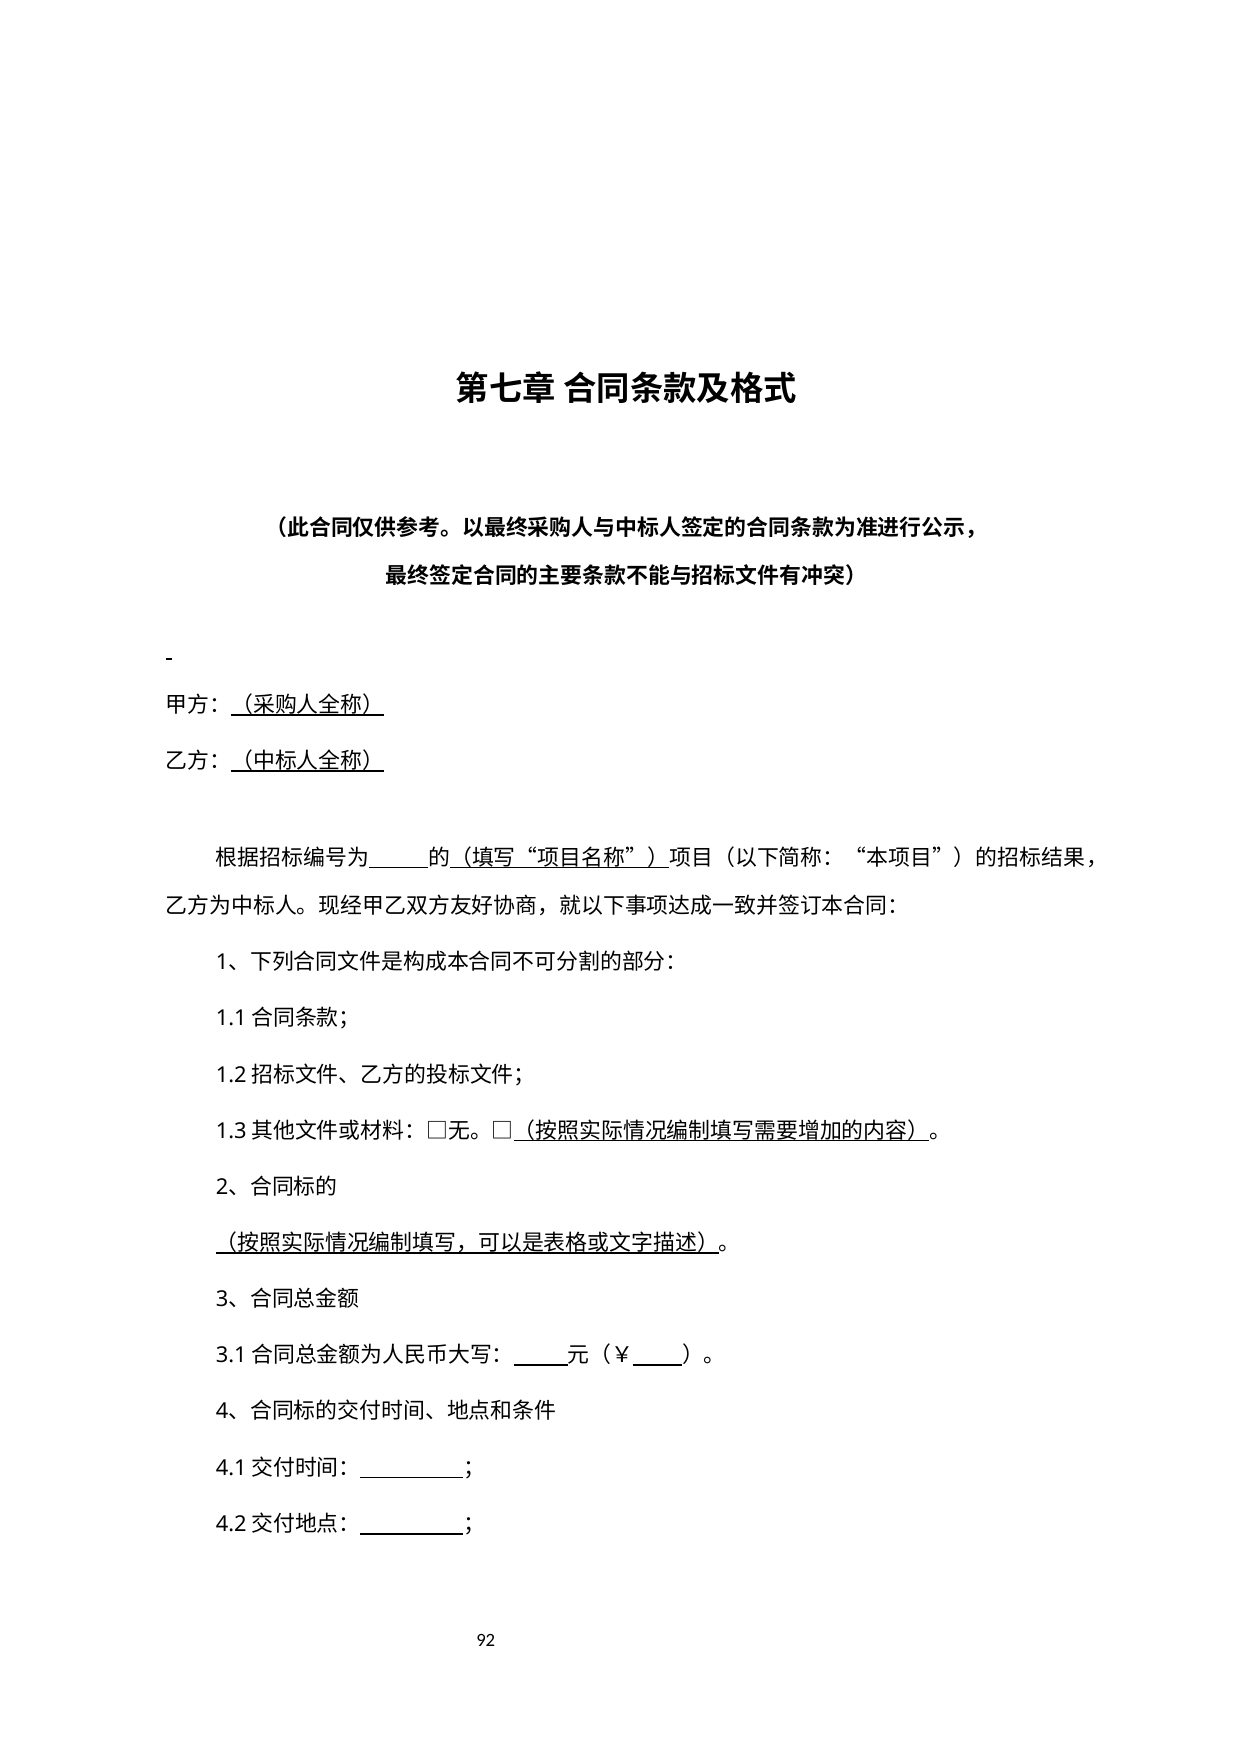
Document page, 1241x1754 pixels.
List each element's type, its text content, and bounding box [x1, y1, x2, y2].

text （此合同仅供参考。以最终采购人与中标人签定的合同条款为准进行公示， [165, 509, 1087, 542]
text 根据招标编号为 的（填写“项目名称”）项目（以下简称：“本项目”）的招标结果，乙方为中标人。现经甲乙双方友好协商，就以下事项达成一致并签订本合同： [165, 839, 1087, 920]
text 最终签定合同的主要条款不能与招标文件有冲突） [165, 557, 1087, 590]
text 1.3其他文件或材料：□无。□（按照实际情况编制填写需要增加的内容）。 [165, 1112, 1087, 1145]
text 3.1合同总金额为人民币大写： 元（￥ ）。 [165, 1337, 1087, 1369]
text 甲方：（采购人全称） [165, 686, 1087, 719]
text 第七章 合同条款及格式 [165, 354, 1087, 419]
text 1.2招标文件、乙方的投标文件； [165, 1056, 1087, 1089]
text 4.1交付时间： ； [165, 1449, 1087, 1482]
text 乙方：（中标人全称） [165, 743, 1087, 775]
text 4.2交付地点： ； [165, 1505, 1087, 1538]
text 3、合同总金额 [165, 1281, 1087, 1313]
text 1、下列合同文件是构成本合同不可分割的部分： [165, 944, 1087, 976]
text （按照实际情况编制填写，可以是表格或文字描述）。 [165, 1225, 1087, 1257]
text 4、合同标的交付时间、地点和条件 [165, 1393, 1087, 1426]
text 2、合同标的 [165, 1168, 1087, 1201]
text 1.1合同条款； [165, 1000, 1087, 1033]
